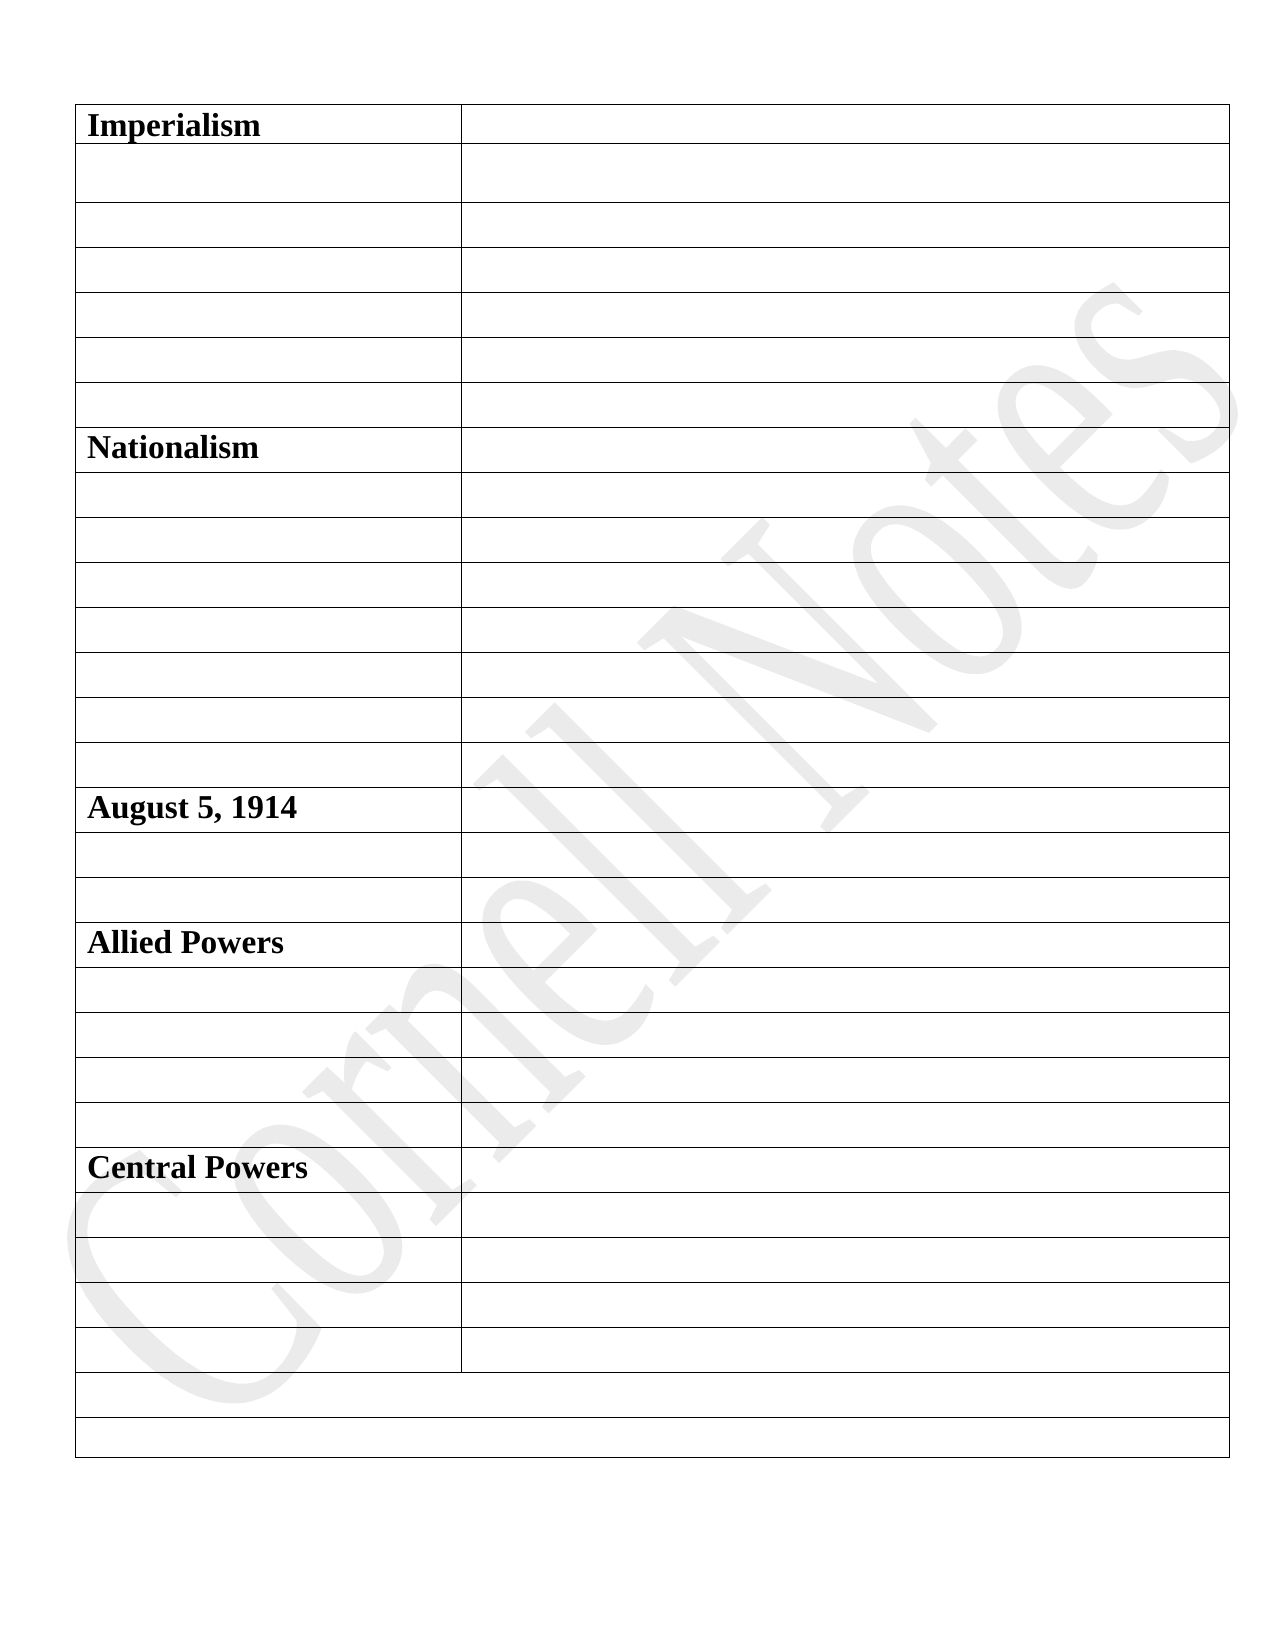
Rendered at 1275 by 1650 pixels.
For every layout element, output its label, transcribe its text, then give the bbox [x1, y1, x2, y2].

table_cell [462, 293, 1229, 337]
table_cell [462, 878, 1229, 922]
table_cell [462, 788, 1229, 832]
table_cell August 5, 1914 [76, 788, 461, 832]
table_cell [76, 144, 461, 202]
table_cell [76, 878, 461, 922]
table_cell [76, 1058, 461, 1102]
table_cell [462, 968, 1229, 1012]
table_cell [76, 1103, 461, 1147]
table_cell [76, 473, 461, 517]
table_cell [76, 1283, 461, 1327]
table_cell [76, 968, 461, 1012]
table_cell [76, 383, 461, 427]
table_cell Imperialism [76, 105, 461, 143]
table_cell Central Powers [76, 1148, 461, 1192]
table_cell [76, 1373, 1229, 1417]
table_cell [76, 608, 461, 652]
table_cell [462, 338, 1229, 382]
table_cell [462, 383, 1229, 427]
table_cell [462, 203, 1229, 247]
table_cell [462, 608, 1229, 652]
table_cell [76, 1013, 461, 1057]
table_cell [462, 248, 1229, 292]
table_cell Nationalism [76, 428, 461, 472]
table_cell [462, 105, 1229, 143]
table_cell [76, 203, 461, 247]
table_cell [462, 1013, 1229, 1057]
table_cell [462, 1328, 1229, 1372]
table_cell [462, 144, 1229, 202]
table_cell [462, 1283, 1229, 1327]
table_cell [462, 1148, 1229, 1192]
table_cell [462, 1238, 1229, 1282]
table_cell [462, 518, 1229, 562]
table_cell [76, 1238, 461, 1282]
table_cell [76, 1328, 461, 1372]
table_cell [76, 698, 461, 742]
table_cell [76, 563, 461, 607]
table_cell [462, 1103, 1229, 1147]
table_cell Allied Powers [76, 923, 461, 967]
table_cell [76, 518, 461, 562]
table_cell [76, 653, 461, 697]
table_cell [76, 248, 461, 292]
table_cell [462, 1193, 1229, 1237]
table_cell [462, 473, 1229, 517]
table_cell [76, 338, 461, 382]
table_cell [462, 563, 1229, 607]
table_cell [462, 923, 1229, 967]
table_cell [76, 743, 461, 787]
table_cell [76, 1418, 1229, 1457]
table_cell [76, 293, 461, 337]
table_cell [462, 653, 1229, 697]
table_cell [462, 428, 1229, 472]
table_cell [76, 833, 461, 877]
table_cell [76, 1193, 461, 1237]
table_cell [462, 833, 1229, 877]
table_cell [462, 743, 1229, 787]
table_cell [462, 698, 1229, 742]
table_cell [462, 1058, 1229, 1102]
